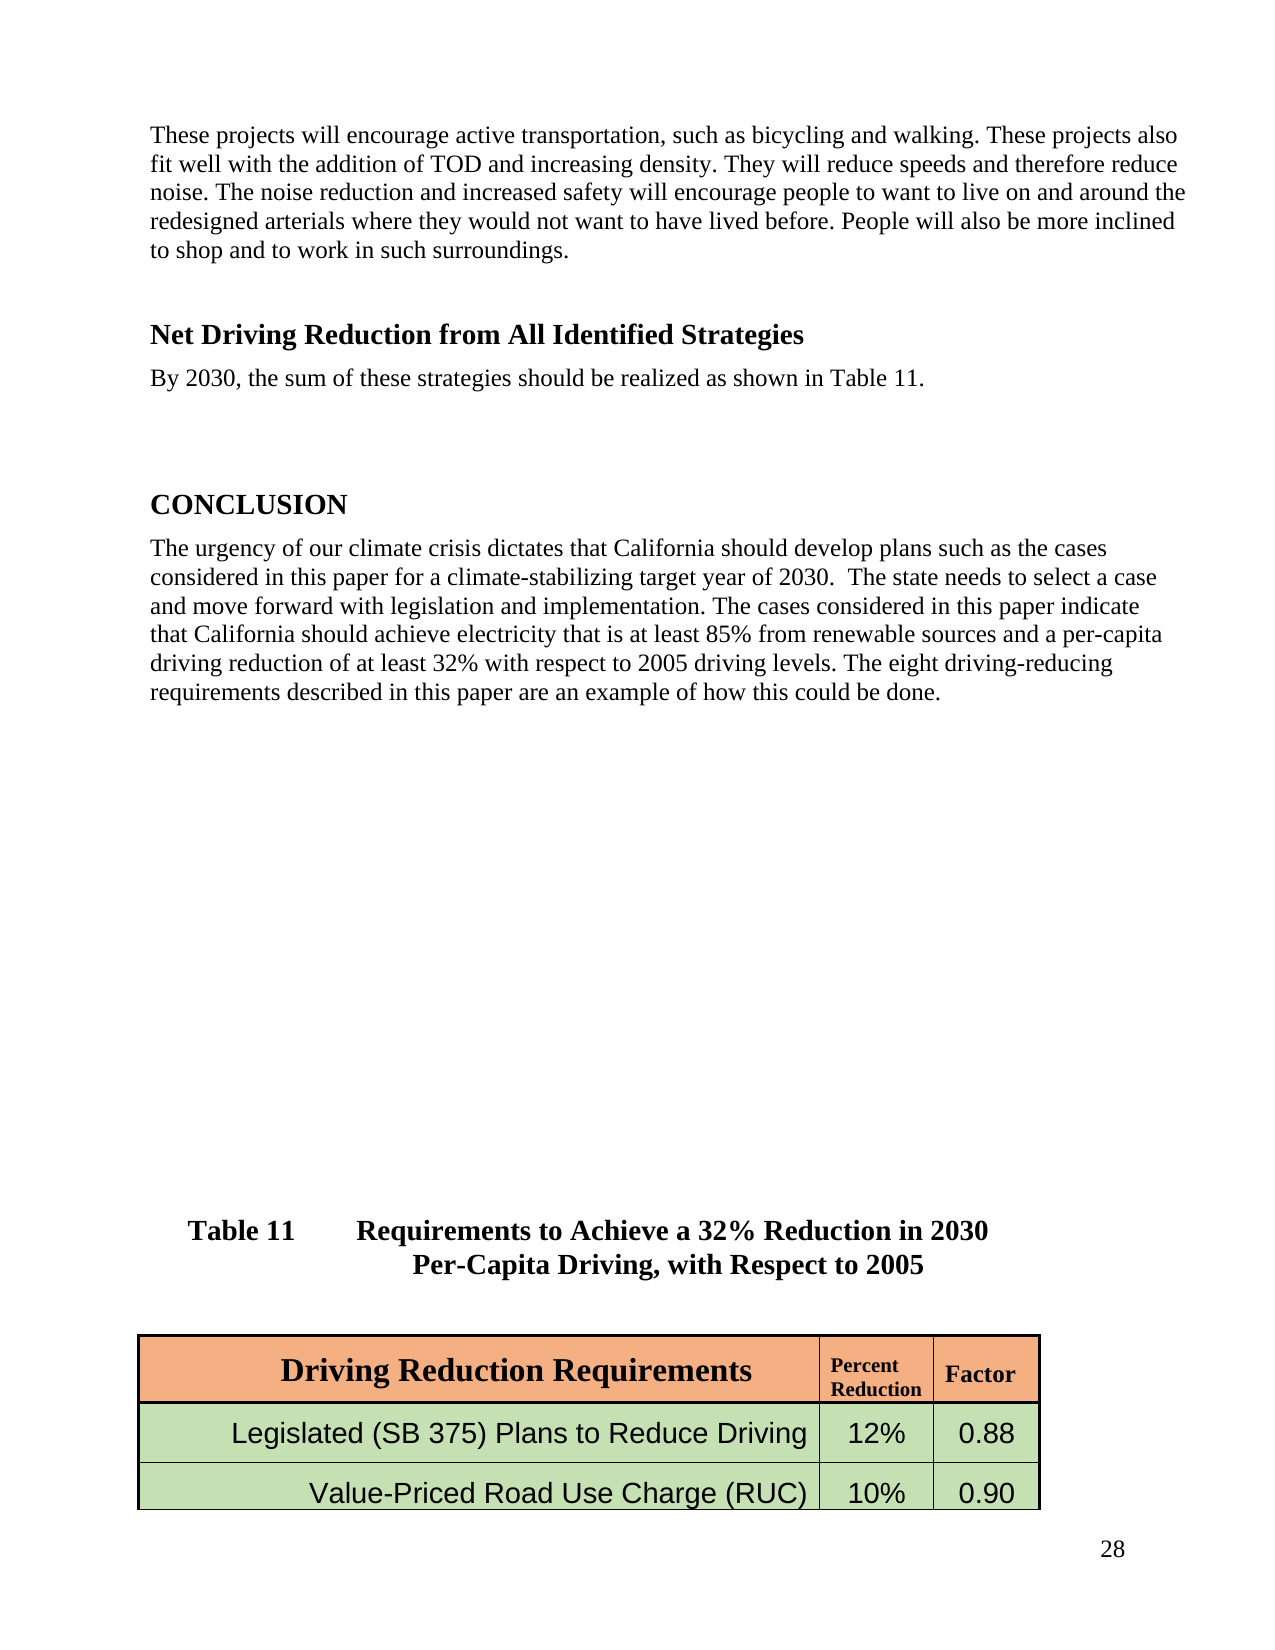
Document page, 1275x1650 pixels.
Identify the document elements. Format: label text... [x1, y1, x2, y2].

table_cell 0.90 [934, 1463, 1038, 1509]
text CONCLUSION [150, 487, 1125, 521]
table_header Factor [934, 1337, 1038, 1401]
text By 2030, the sum of these strategies should be realized as shown in Table 11. [150, 363, 1200, 392]
table_cell 0.88 [934, 1404, 1038, 1462]
text The urgency of our climate crisis dictates that California should develop plans such as the cases considered in this paper for a climate-stabilizing target year of 2030. The state needs to select a case and move forward with legislation and implementation. The cases considered in this paper indicate that California should achieve electricity that is at least 85% from renewable sources and a per-capita driving reduction of at least 32% with respect to 2005 driving levels. The eight driving-reducing requirements described in this paper are an example of how this could be done. [150, 533, 1181, 706]
table_cell Legislated (SB 375) Plans to Reduce Driving [140, 1404, 819, 1462]
text Table 11 Requirements to Achieve a 32% Reduction in 2030 [150, 1213, 1162, 1247]
text These projects will encourage active transportation, such as bicycling and walking. These projects also fit well with the addition of TOD and increasing density. They will reduce speeds and therefore reduce noise. The noise reduction and increased safety will encourage people to want to live on and around the redesigned arterials where they would not want to have lived before. People will also be more inclined to shop and to work in such surroundings. [150, 120, 1200, 264]
text Net Driving Reduction from All Identified Strategies [150, 317, 1200, 351]
table_cell 12% [820, 1404, 933, 1462]
table_cell 10% [820, 1463, 933, 1509]
table_header Driving Reduction Requirements [140, 1337, 819, 1401]
text Per-Capita Driving, with Respect to 2005 [150, 1247, 1162, 1280]
table_header Percent Reduction [820, 1337, 933, 1401]
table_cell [140, 1463, 819, 1509]
